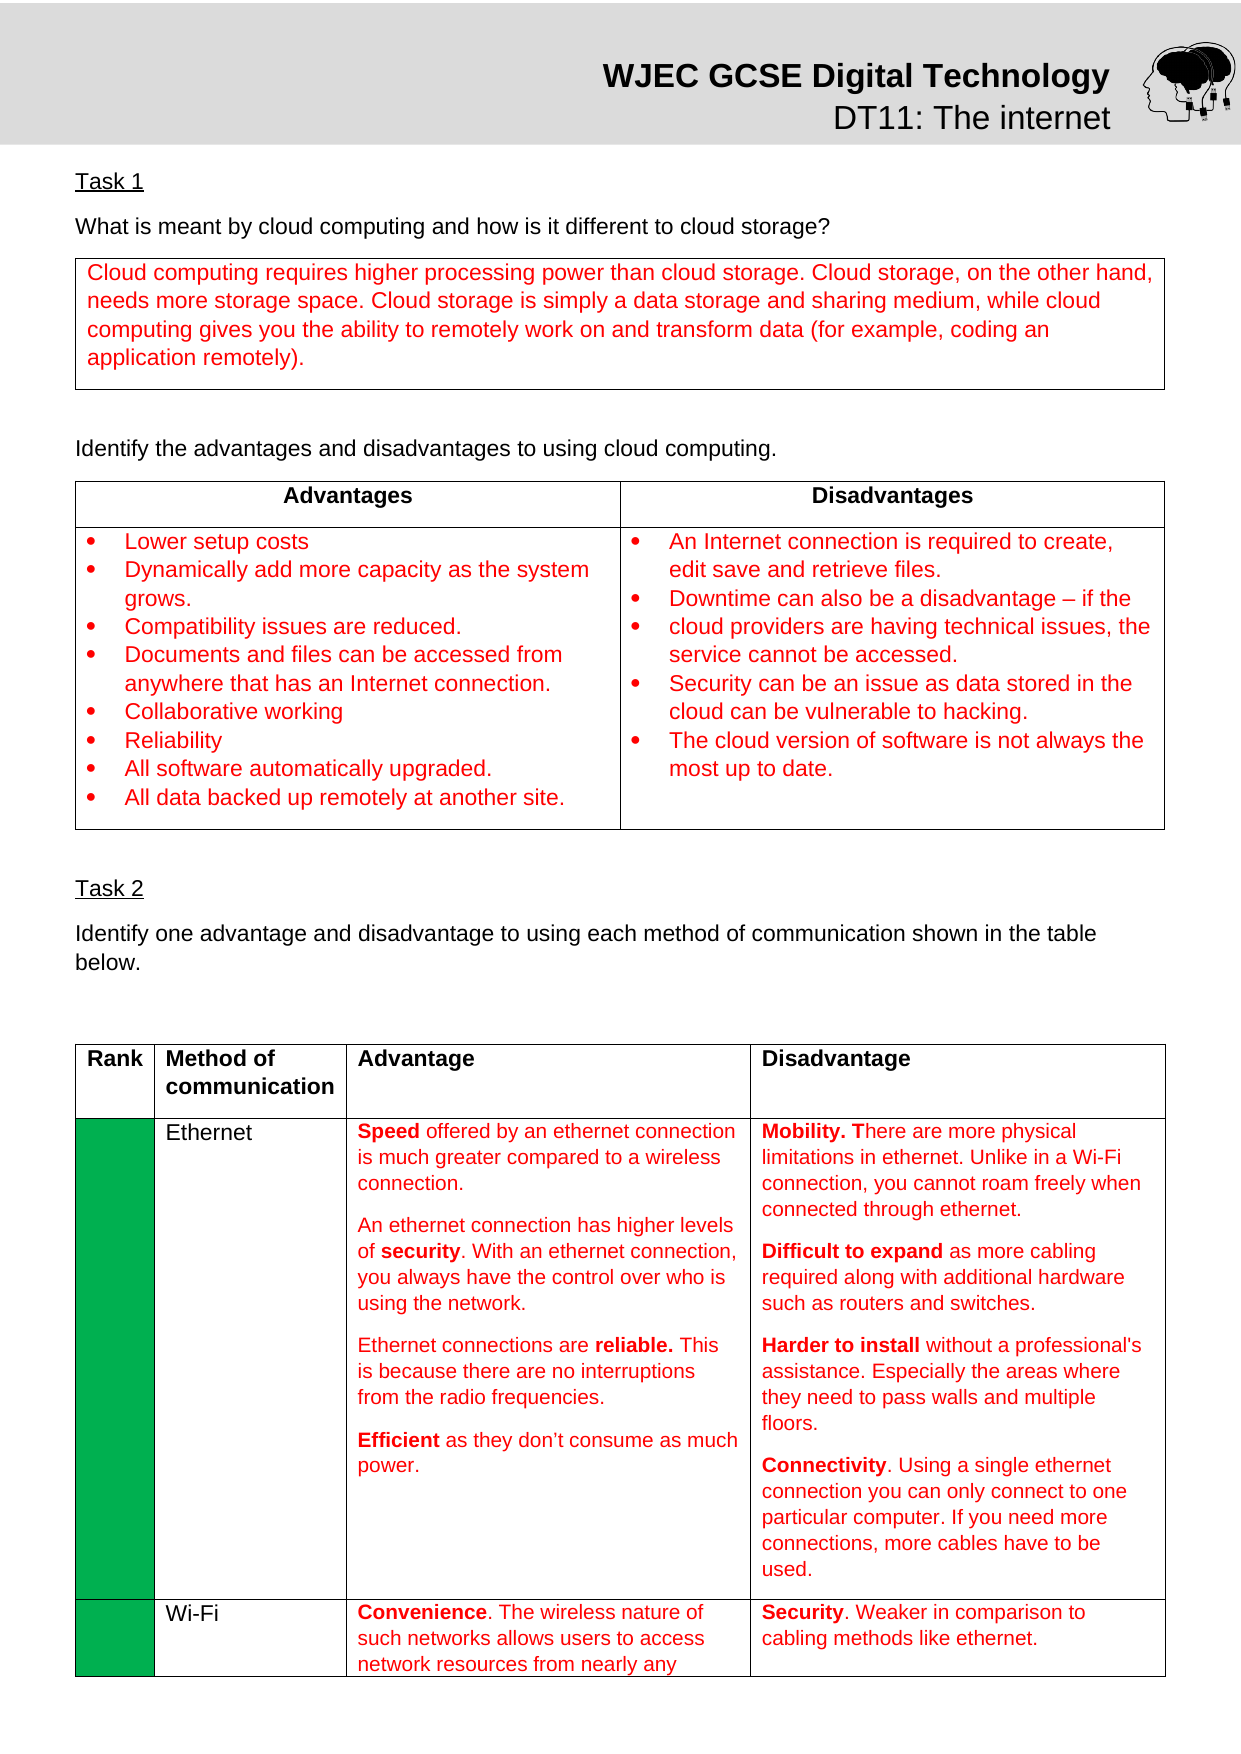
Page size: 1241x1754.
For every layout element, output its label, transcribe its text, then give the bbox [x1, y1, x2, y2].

table_header Disadvantages [621, 482, 1164, 527]
table_cell Wi-Fi [155, 1600, 346, 1676]
picture [1137, 39, 1241, 137]
table_cell Mobility. There are more physical limitations in ethernet. Unlike in a Wi-Fi connection, you cannot roam freely when connected through ethernet. Difficult to expand as more cabling required along with additional hardware such as routers and switches. Harder to install without a professional's assistance. Especially the areas where they need to pass walls and multiple floors. Connectivity. Using a single ethernet connection you can only connect to one particular computer. If you need more connections, more cables have to be used. [751, 1119, 1165, 1599]
table_cell [76, 1600, 154, 1676]
table_header Advantages [76, 482, 620, 527]
table_cell Lower setup costs Dynamically add more capacity as the system grows. Compatibility issues are reduced. Documents and files can be accessed from anywhere that has an Internet connection. Collaborative working Reliability All software automatically upgraded. All data backed up remotely at another site. [76, 528, 620, 829]
table_header Cloud computing requires higher processing power than cloud storage. Cloud storage, on the other hand, needs more storage space. Cloud storage is simply a data storage and sharing medium, while cloud computing gives you the ability to remotely work on and transform data (for example, coding an application remotely). [76, 259, 1164, 389]
text Identify the advantages and disadvantages to using cloud computing. [75, 435, 1165, 462]
text Task 2 [75, 875, 1165, 901]
table_cell Speed offered by an ethernet connection is much greater compared to a wireless connection. An ethernet connection has higher levels of security. With an ethernet connection, you always have the control over who is using the network. Ethernet connections are reliable. This is because there are no interruptions from the radio frequencies. Efficient as they don’t consume as much power. [347, 1119, 750, 1599]
text Task 1 [75, 168, 1165, 194]
table_cell An Internet connection is required to create, edit save and retrieve files. Downtime can also be a disadvantage – if the cloud providers are having technical issues, the service cannot be accessed. Security can be an issue as data stored in the cloud can be vulnerable to hacking. The cloud version of software is not always the most up to date. [621, 528, 1164, 829]
table_header Disadvantage [751, 1045, 1165, 1118]
text Identify one advantage and disadvantage to using each method of communication shown in the table below. [75, 920, 1165, 975]
table_header Rank [76, 1045, 154, 1118]
text What is meant by cloud computing and how is it different to cloud storage? [75, 213, 1165, 239]
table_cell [347, 1600, 750, 1676]
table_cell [751, 1600, 1165, 1676]
table_header Method of communication [155, 1045, 346, 1118]
table_cell Ethernet [155, 1119, 346, 1599]
table_header Advantage [347, 1045, 750, 1118]
table_cell [76, 1119, 154, 1599]
